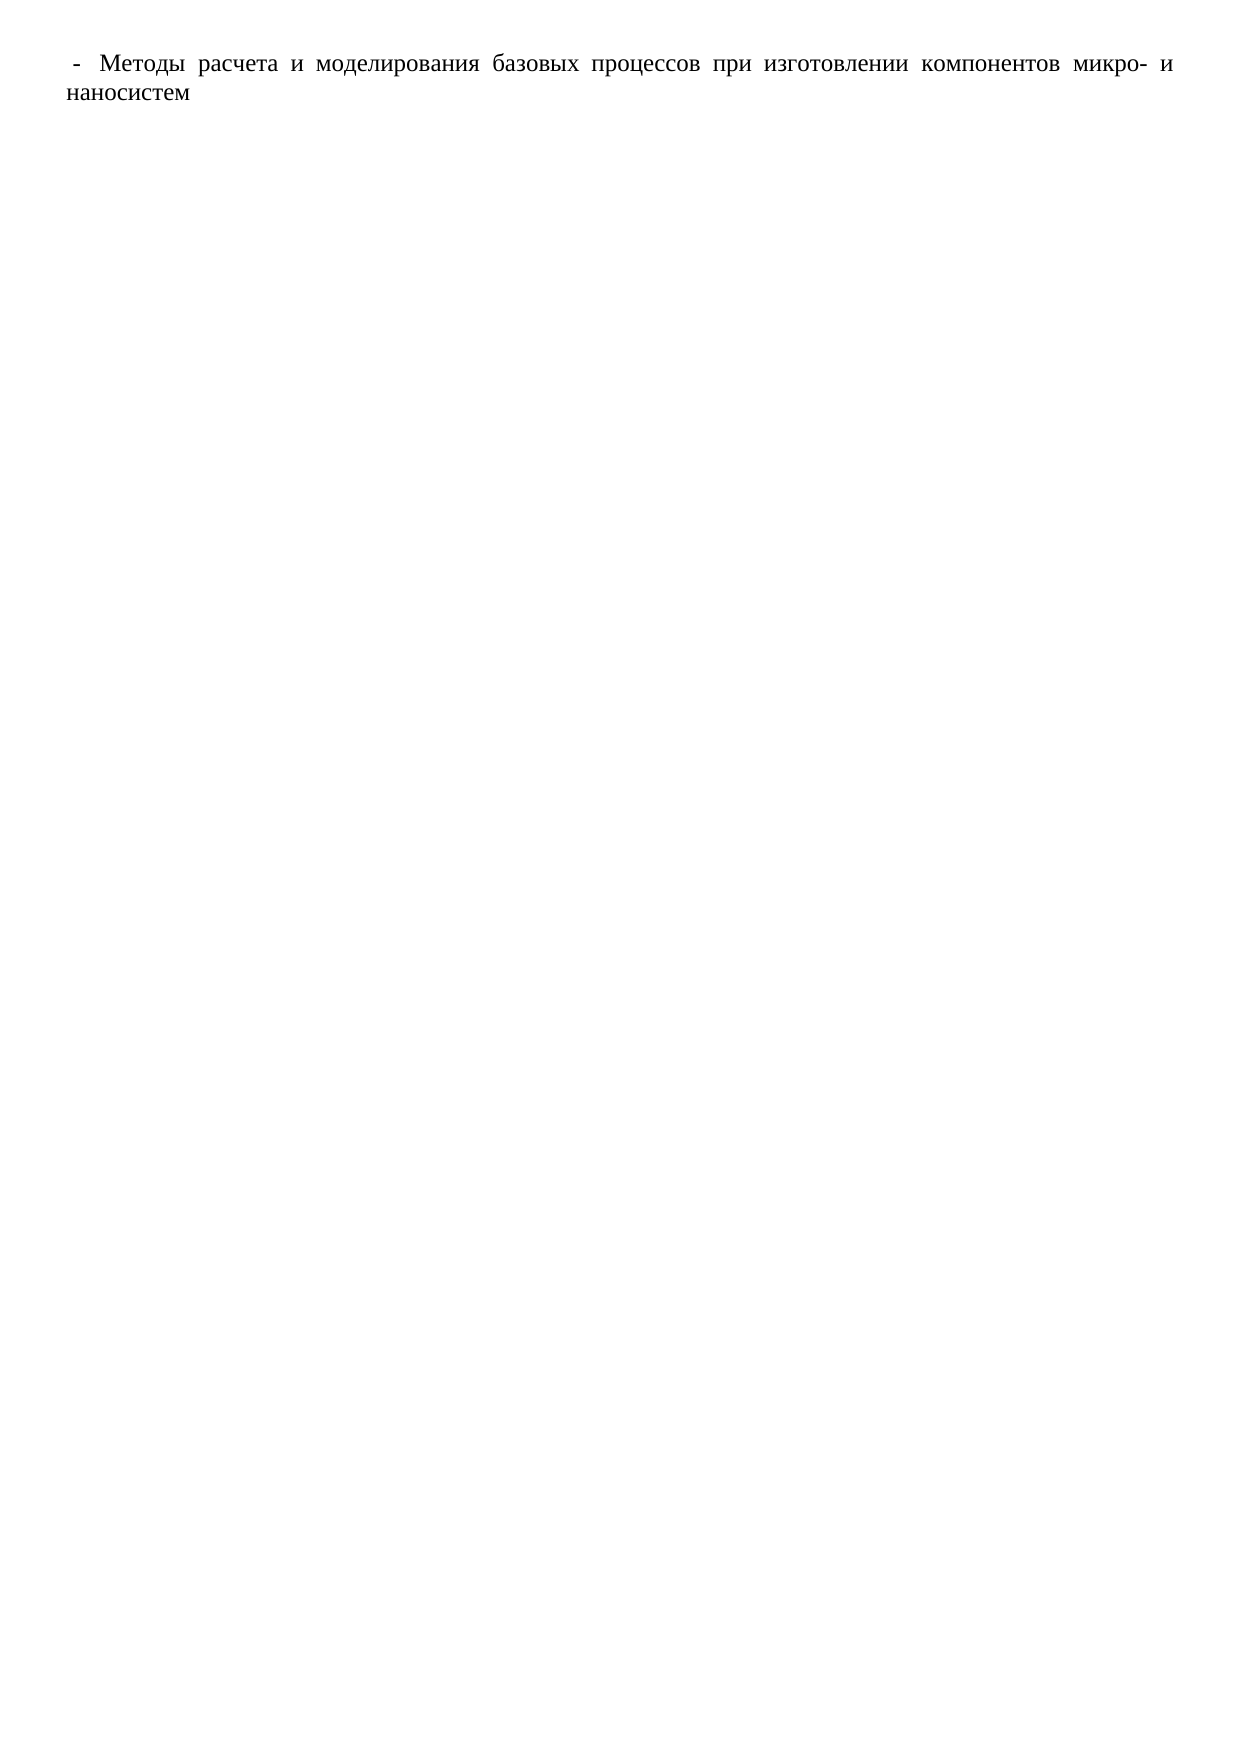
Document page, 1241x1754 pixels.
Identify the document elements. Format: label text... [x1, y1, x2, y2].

list Методы расчета и моделирования базовых процессов при изготовлении компонентов микро- и наносистем [66, 48, 1174, 105]
